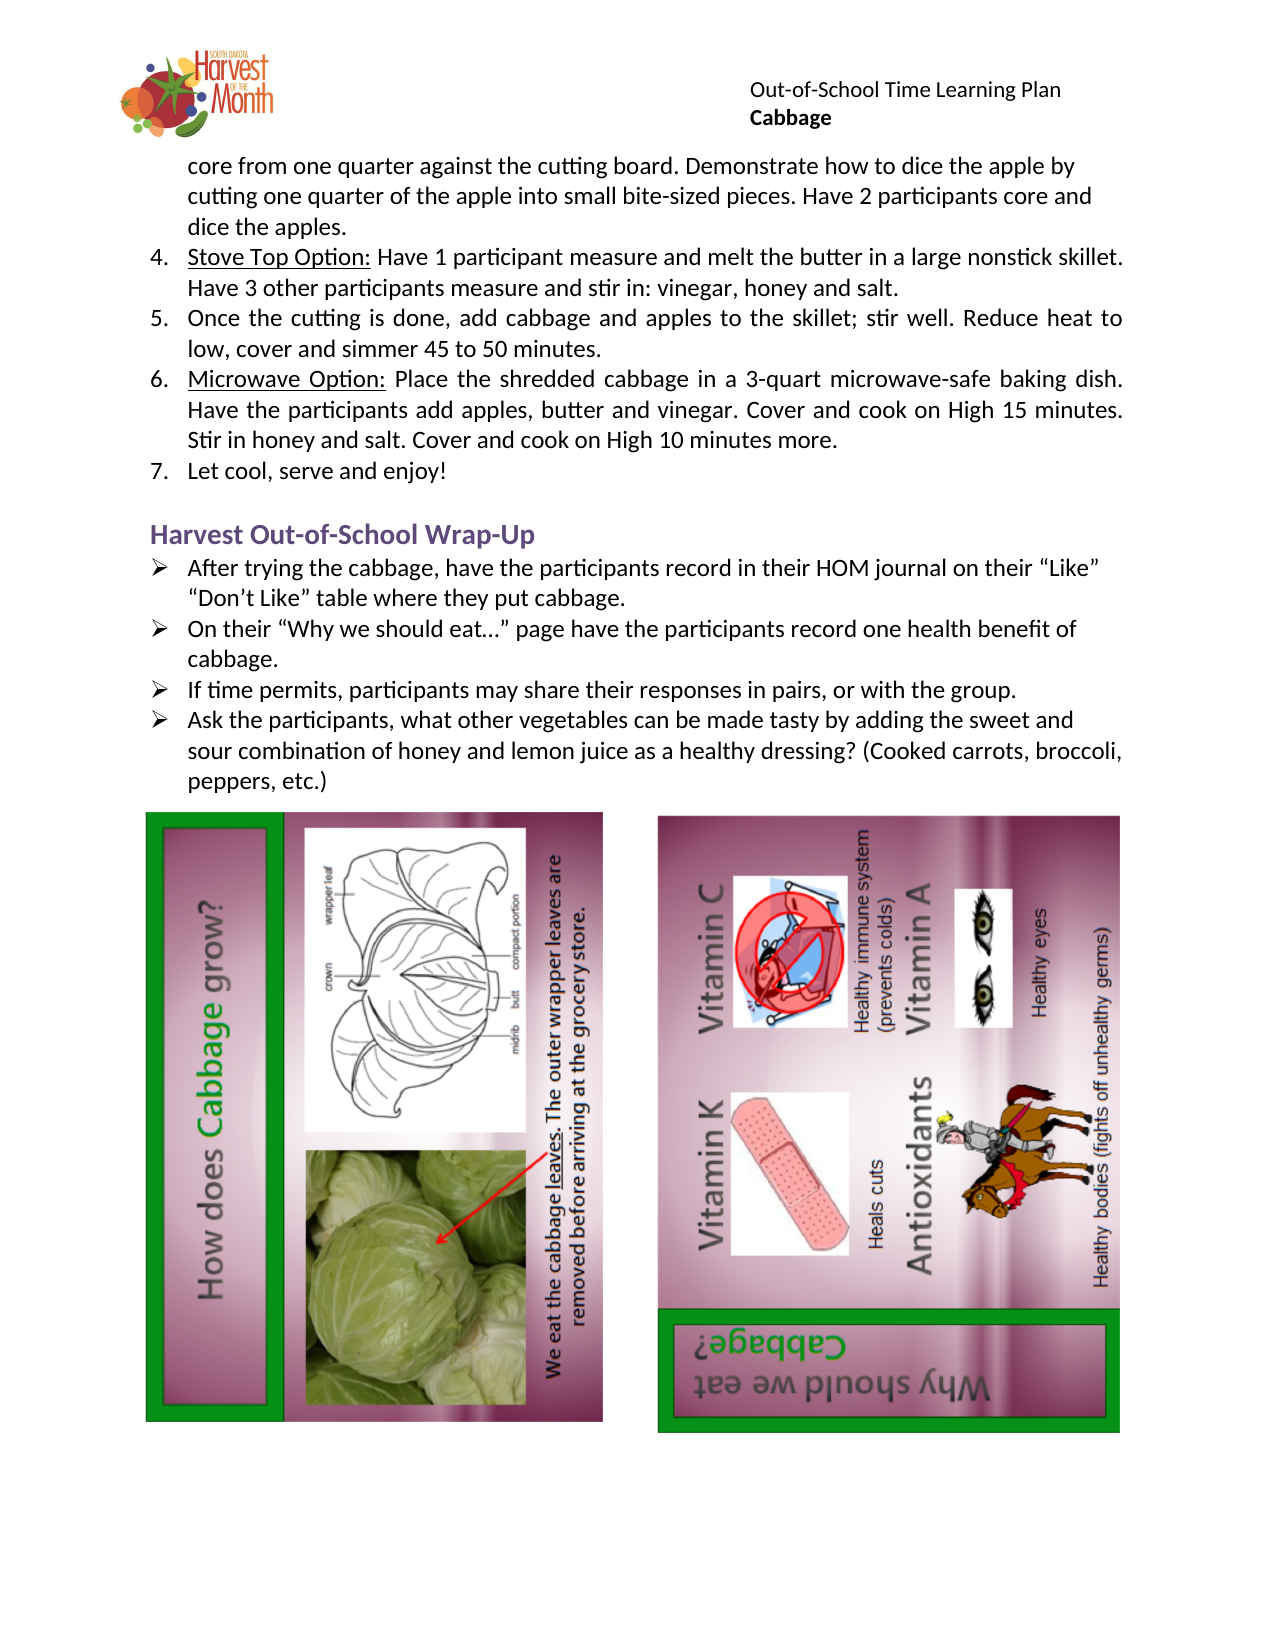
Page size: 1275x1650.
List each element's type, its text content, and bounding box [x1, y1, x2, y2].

list Let cool, serve and enjoy! [150, 455, 1125, 486]
list Microwave Option: Place the shredded cabbage in a 3-quart microwave-safe baking dish. Have the participants add apples, butter and vinegar. Cover and cook on High 15 minutes. Stir in honey and salt. Cover and cook on High 10 minutes more. [150, 364, 1125, 455]
list Ask the participants, what other vegetables can be made tasty by adding the sweet and sour combination of honey and lemon juice as a healthy dressing? (Cooked carrots, broccoli, peppers, etc.) [150, 704, 1125, 796]
list After trying the cabbage, have the participants record in their HOM journal on their “Like” “Don’t Like” table where they put cabbage. [150, 552, 1125, 613]
list On their “Why we should eat…” page have the participants record one health benefit of cabbage. [150, 613, 1125, 674]
list Stove Top Option: Have 1 participant measure and melt the butter in a large nonstick skillet. Have 3 other participants measure and stir in: vinegar, honey and salt. [150, 242, 1125, 303]
picture [147, 813, 602, 1421]
list If time permits, participants may share their responses in pairs, or with the group. [150, 674, 1125, 704]
picture [659, 817, 1119, 1432]
picture [117, 43, 274, 141]
text Harvest Out-of-School Wrap-Up [150, 516, 1125, 552]
list Once the cutting is done, add cabbage and apples to the skillet; stir well. Reduce heat to low, cover and simmer 45 to 50 minutes. [150, 303, 1125, 364]
